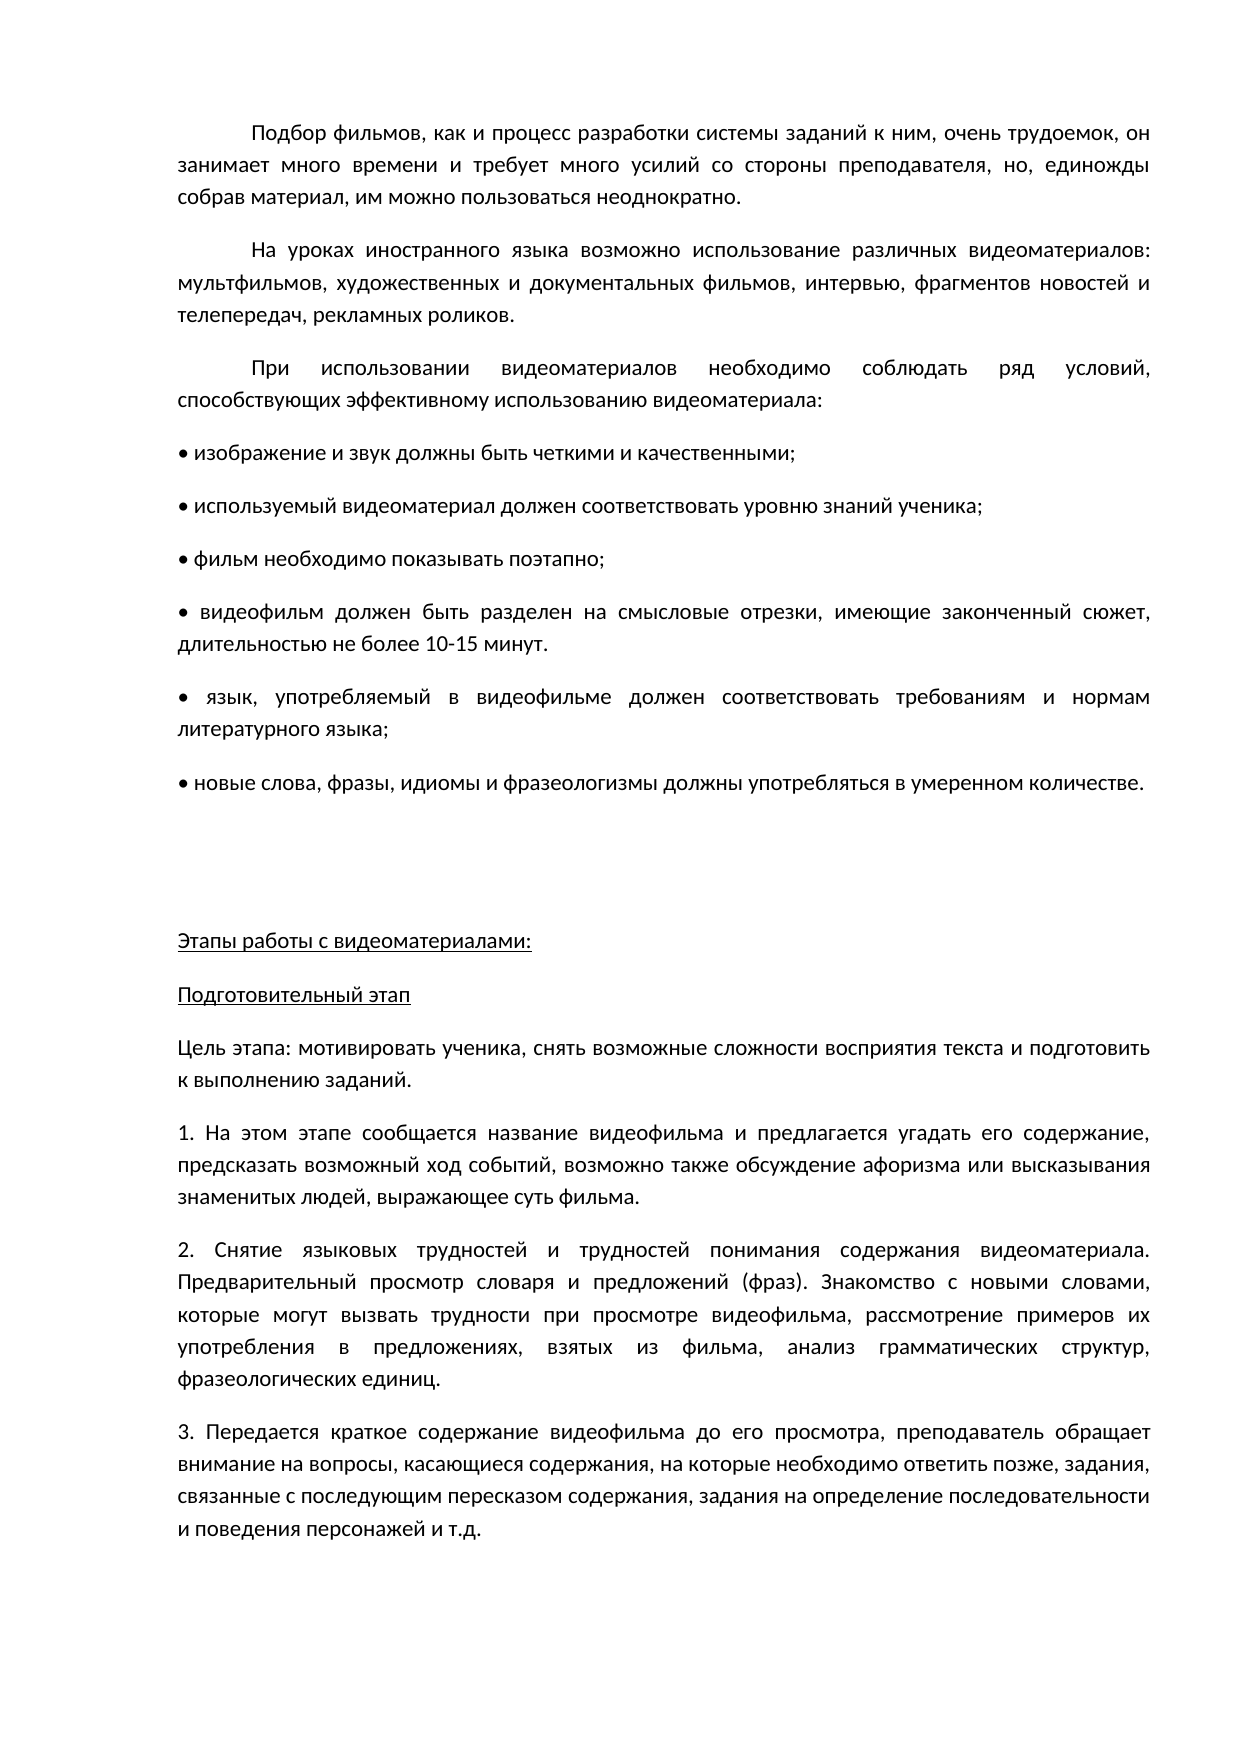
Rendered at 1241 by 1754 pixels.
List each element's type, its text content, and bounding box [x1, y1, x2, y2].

text Цель этапа: мотивировать ученика, снять возможные сложности восприятия текста и подготовить к выполнению заданий. [177, 1033, 1152, 1093]
text Подготовительный этап [177, 980, 1152, 1008]
text 2. Снятие языковых трудностей и трудностей понимания содержания видеоматериала. Предварительный просмотр словаря и предложений (фраз). Знакомство с новыми словами, которые могут вызвать трудности при просмотре видеофильма, рассмотрение примеров их употребления в предложениях, взятых из фильма, анализ грамматических структур, фразеологических единиц. [177, 1235, 1152, 1392]
text • используемый видеоматериал должен соответствовать уровню знаний ученика; [177, 491, 1152, 519]
text При использовании видеоматериалов необходимо соблюдать ряд условий, способствующих эффективному использованию видеоматериала: [177, 353, 1152, 413]
text 1. На этом этапе сообщается название видеофильма и предлагается угадать его содержание, предсказать возможный ход событий, возможно также обсуждение афоризма или высказывания знаменитых людей, выражающее суть фильма. [177, 1118, 1152, 1210]
text • фильм необходимо показывать поэтапно; [177, 544, 1152, 572]
text Подбор фильмов, как и процесс разработки системы заданий к ним, очень трудоемок, он занимает много времени и требует много усилий со стороны преподавателя, но, единожды собрав материал, им можно пользоваться неоднократно. [177, 118, 1152, 211]
text • язык, употребляемый в видеофильме должен соответствовать требованиям и нормам литературного языка; [177, 682, 1152, 743]
text • новые слова, фразы, идиомы и фразеологизмы должны употребляться в умеренном количестве. [177, 768, 1152, 796]
text • изображение и звук должны быть четкими и качественными; [177, 438, 1152, 466]
text • видеофильм должен быть разделен на смысловые отрезки, имеющие законченный сюжет, длительностью не более 10-15 минут. [177, 597, 1152, 657]
text На уроках иностранного языка возможно использование различных видеоматериалов: мультфильмов, художественных и документальных фильмов, интервью, фрагментов новостей и телепередач, рекламных роликов. [177, 236, 1152, 328]
text 3. Передается краткое содержание видеофильма до его просмотра, преподаватель обращает внимание на вопросы, касающиеся содержания, на которые необходимо ответить позже, задания, связанные с последующим пересказом содержания, задания на определение последовательности и поведения персонажей и т.д. [177, 1417, 1152, 1542]
text Этапы работы с видеоматериалами: [177, 927, 1152, 955]
